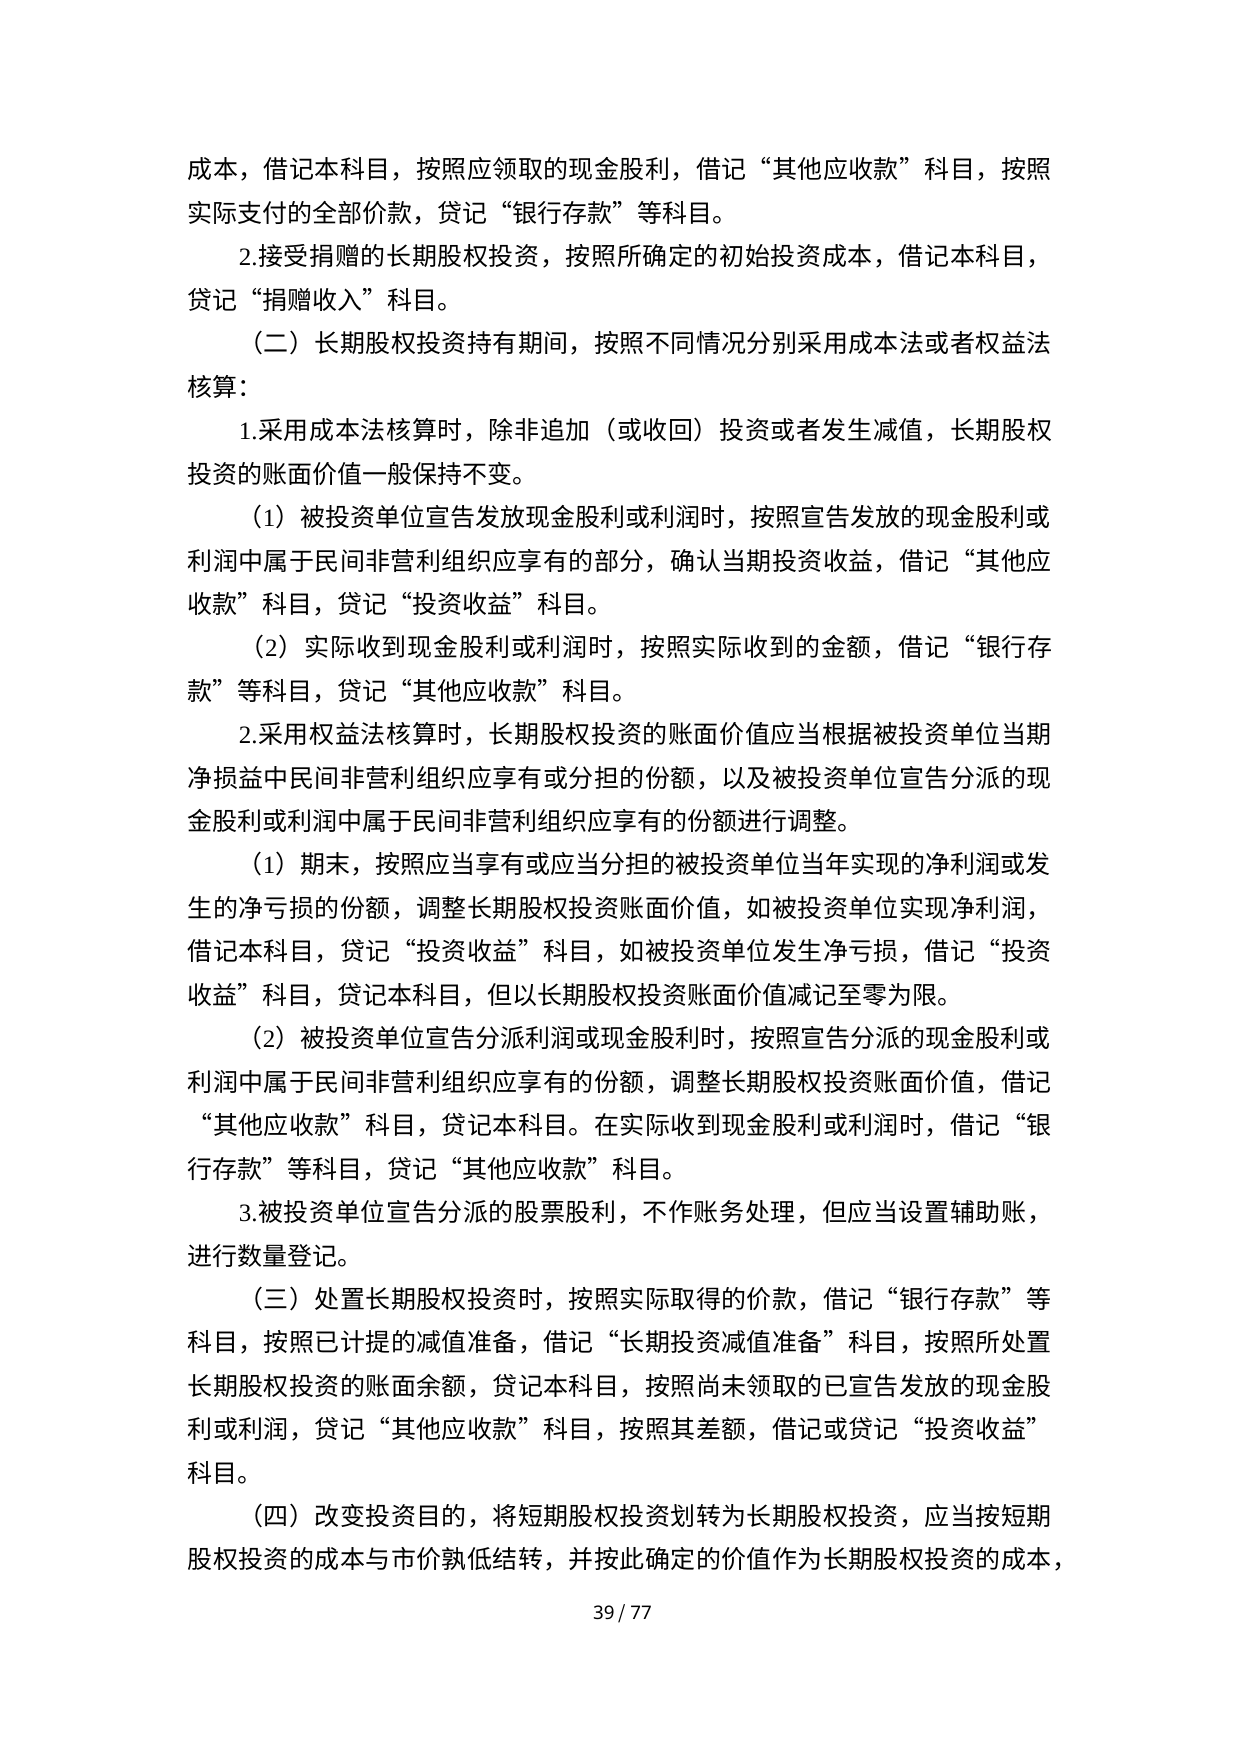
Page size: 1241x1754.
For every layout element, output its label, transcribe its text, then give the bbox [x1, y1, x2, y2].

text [187, 150, 1053, 230]
text （1）期末，按照应当享有或应当分担的被投资单位当年实现的净利润或发生的净亏损的份额，调整长期股权投资账面价值，如被投资单位实现净利润，借记本科目，贷记“投资收益”科目，如被投资单位发生净亏损，借记“投资收益”科目，贷记本科目，但以长期股权投资账面价值减记至零为限。 [187, 845, 1053, 1012]
text 1.采用成本法核算时，除非追加（或收回）投资或者发生减值，长期股权投资的账面价值一般保持不变。 [187, 411, 1053, 490]
text （二）长期股权投资持有期间，按照不同情况分别采用成本法或者权益法核算： [187, 324, 1053, 403]
text （2）实际收到现金股利或利润时，按照实际收到的金额，借记“银行存款”等科目，贷记“其他应收款”科目。 [187, 628, 1053, 707]
text （三）处置长期股权投资时，按照实际取得的价款，借记“银行存款”等科目，按照已计提的减值准备，借记“长期投资减值准备”科目，按照所处置长期股权投资的账面余额，贷记本科目，按照尚未领取的已宣告发放的现金股利或利润，贷记“其他应收款”科目，按照其差额，借记或贷记“投资收益”科目。 [187, 1279, 1053, 1489]
text 2.采用权益法核算时，长期股权投资的账面价值应当根据被投资单位当期净损益中民间非营利组织应享有或分担的份额，以及被投资单位宣告分派的现金股利或利润中属于民间非营利组织应享有的份额进行调整。 [187, 715, 1053, 838]
text 2.接受捐赠的长期股权投资，按照所确定的初始投资成本，借记本科目，贷记“捐赠收入”科目。 [187, 237, 1053, 317]
text （2）被投资单位宣告分派利润或现金股利时，按照宣告分派的现金股利或利润中属于民间非营利组织应享有的份额，调整长期股权投资账面价值，借记“其他应收款”科目，贷记本科目。在实际收到现金股利或利润时，借记“银行存款”等科目，贷记“其他应收款”科目。 [187, 1019, 1053, 1185]
text （1）被投资单位宣告发放现金股利或利润时，按照宣告发放的现金股利或利润中属于民间非营利组织应享有的部分，确认当期投资收益，借记“其他应收款”科目，贷记“投资收益”科目。 [187, 497, 1053, 621]
text 3.被投资单位宣告分派的股票股利，不作账务处理，但应当设置辅助账，进行数量登记。 [187, 1192, 1053, 1272]
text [187, 1497, 1053, 1576]
